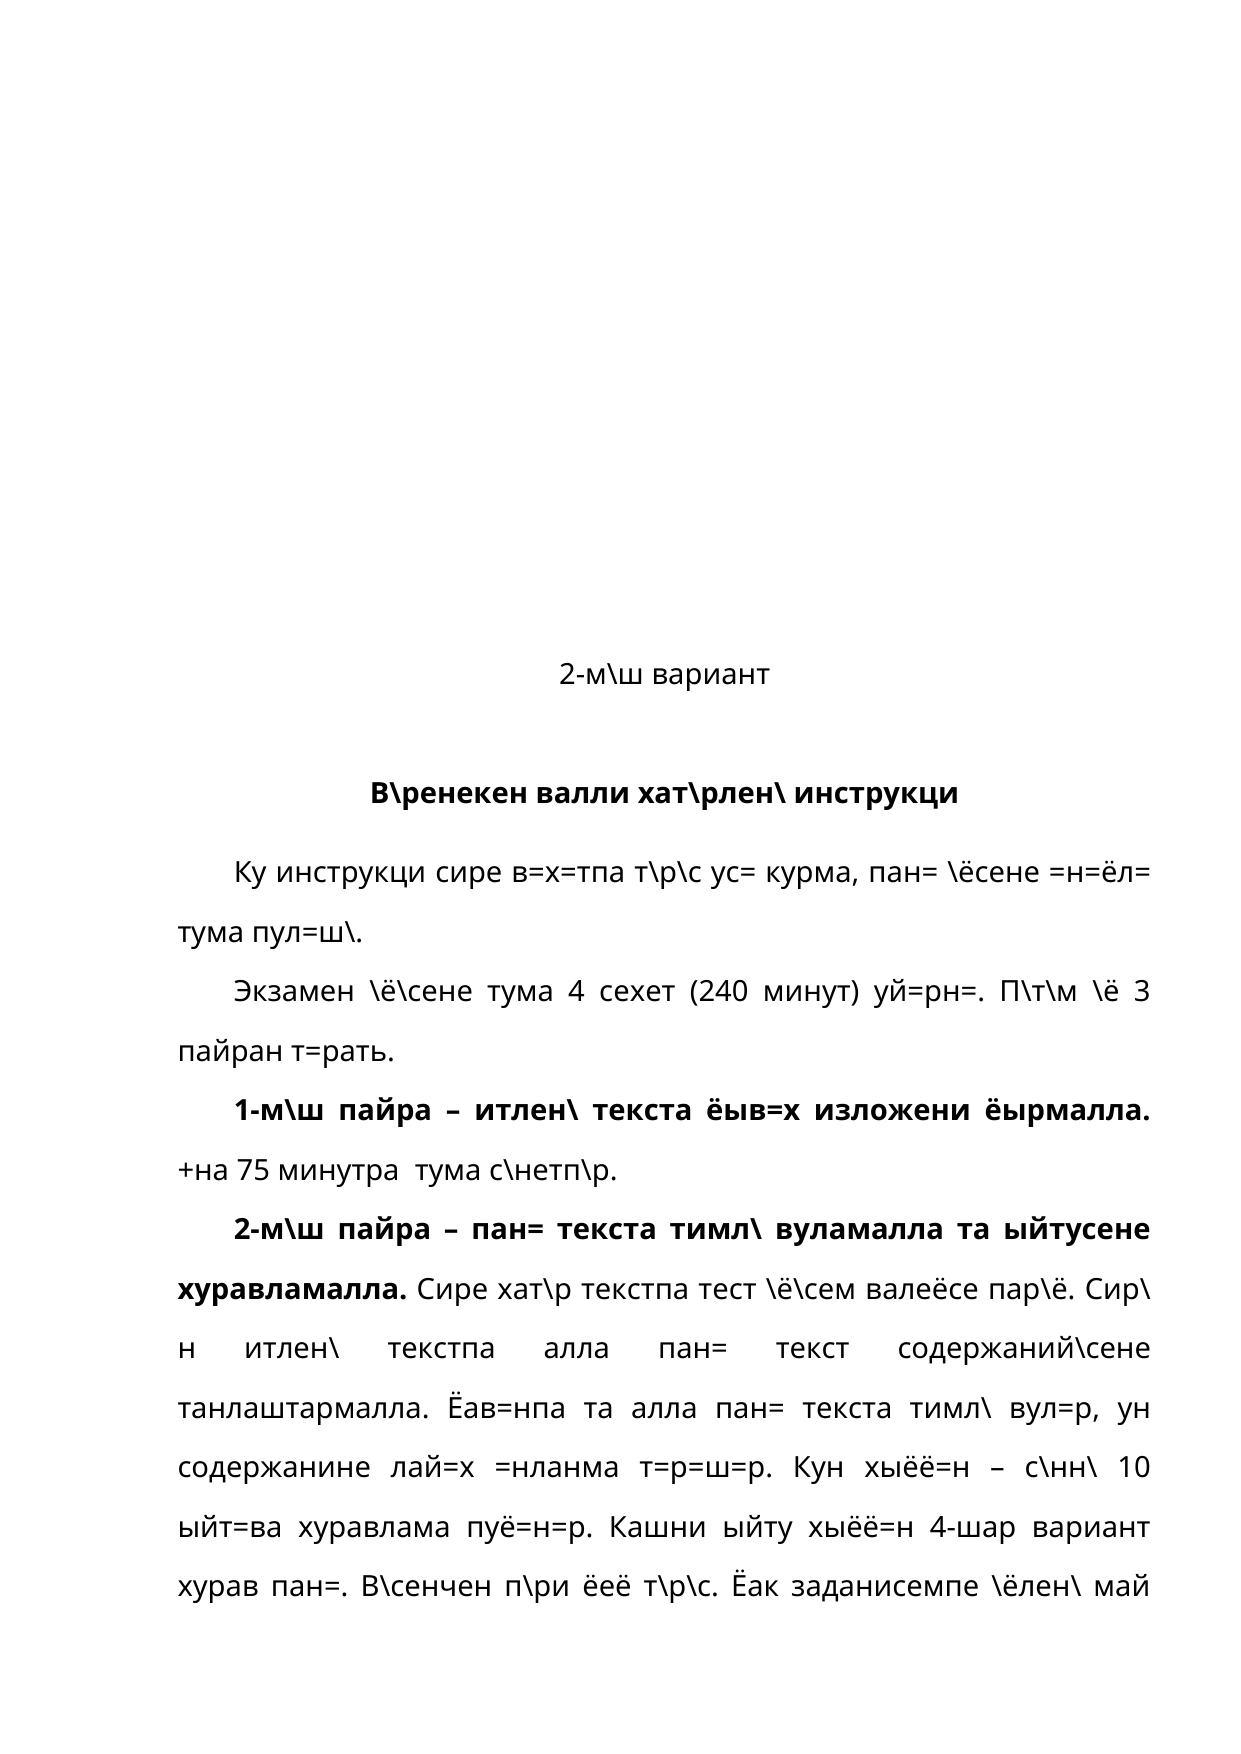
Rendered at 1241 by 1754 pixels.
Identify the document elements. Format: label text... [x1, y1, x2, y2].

subtitle В\ренекен валли хат\рлен\ инструкци [177, 772, 1152, 812]
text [177, 1209, 1152, 1605]
subtitle Ку инструкци сире в=х=тпа т\р\с ус= курма, пан= \ёсене =н=ёл= тума пул=ш\. [177, 852, 1152, 951]
text Экзамен \ё\сене тума 4 сехет (240 минут) уй=рн=. П\т\м \ё 3 пайран т=рать. [177, 971, 1152, 1070]
text 1-м\ш пайра – итлен\ текста ёыв=х изложени ёырмалла. +на 75 минутра тума с\нетп\р. [177, 1090, 1152, 1189]
text 2-м\ш вариант [177, 653, 1152, 693]
